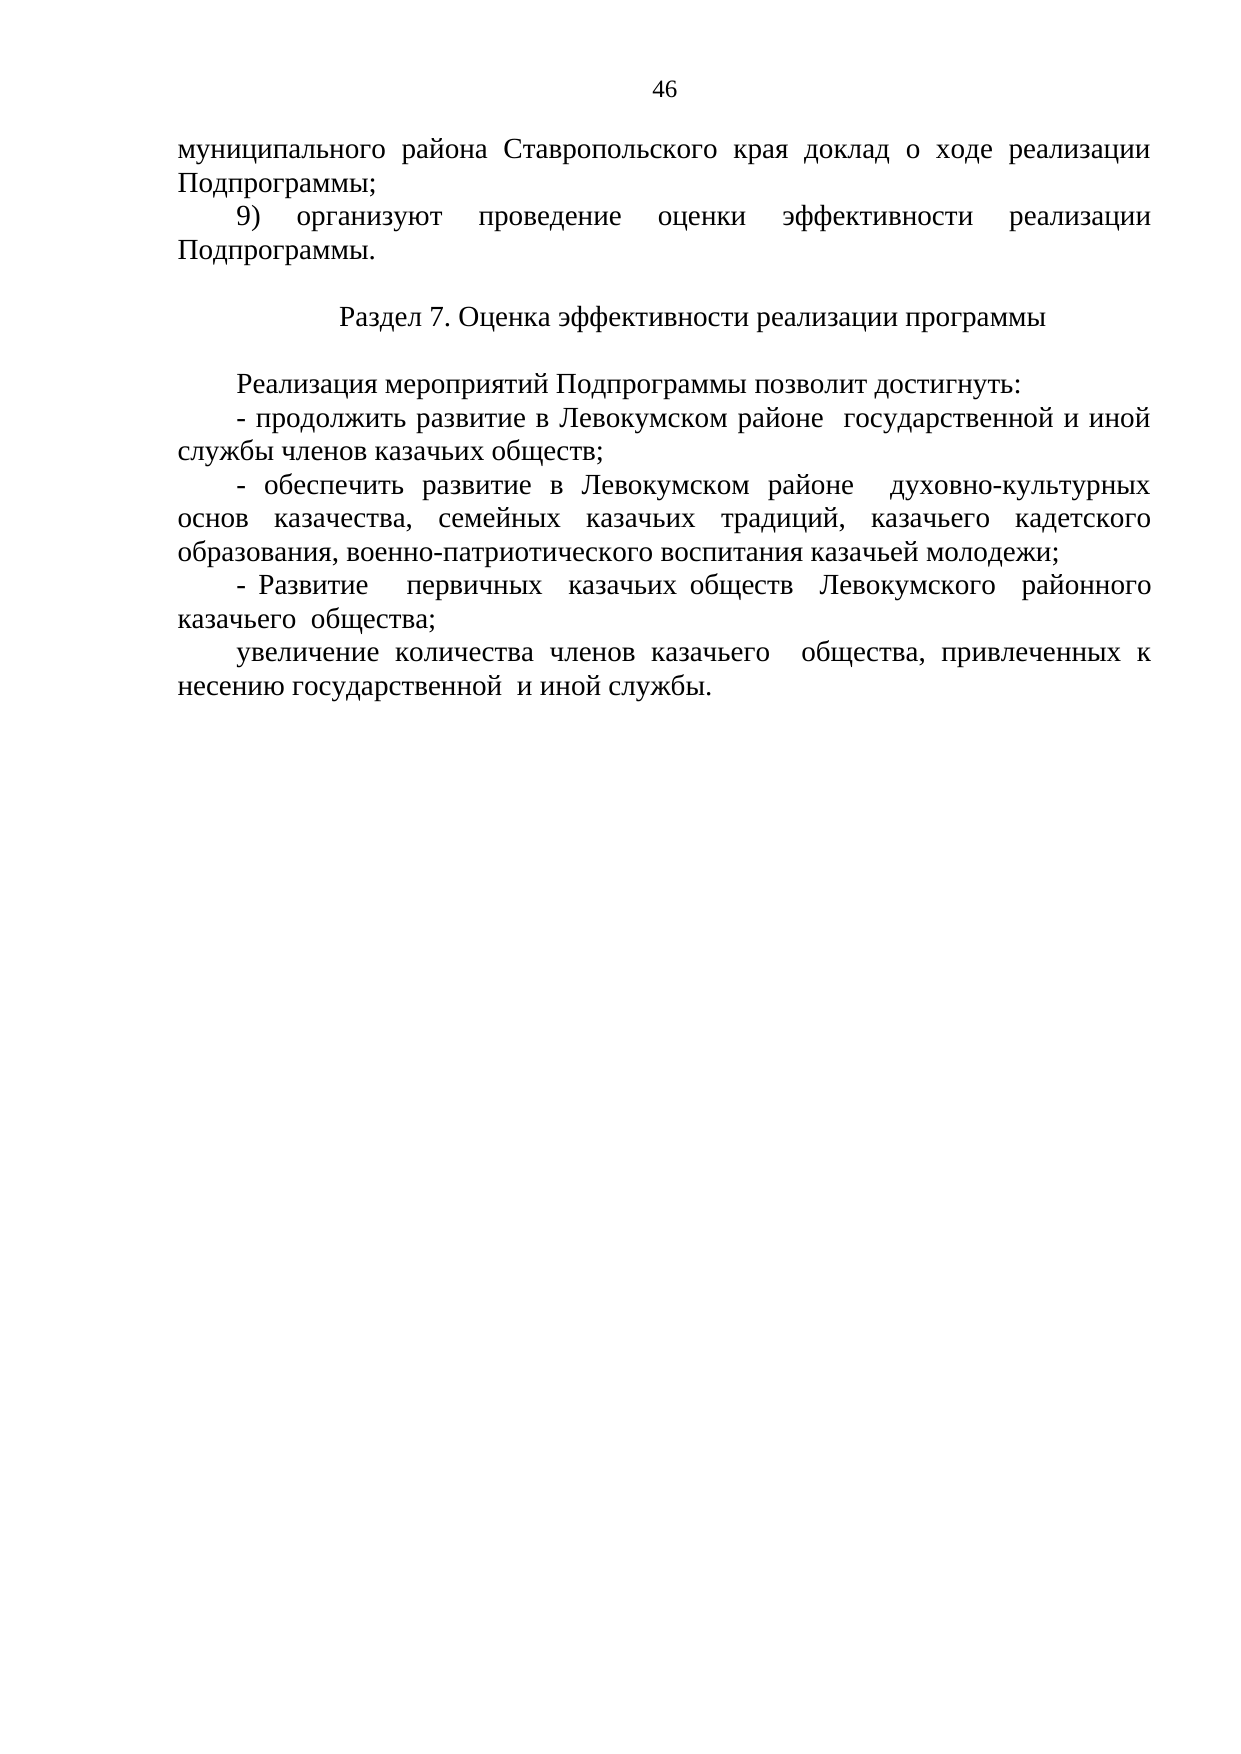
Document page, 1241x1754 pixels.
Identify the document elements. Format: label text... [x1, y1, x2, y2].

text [177, 131, 1152, 198]
text - продолжить развитие в Левокумском районе государственной и иной службы членов казачьих обществ; [177, 400, 1152, 467]
text - Развитие первичных казачьих обществ Левокумского районного казачьего общества; [177, 567, 1152, 634]
text 9) организуют проведение оценки эффективности реализации Подпрограммы. [177, 198, 1152, 266]
text Реализация мероприятий Подпрограммы позволит достигнуть: [177, 366, 1152, 400]
text увеличение количества членов казачьего общества, привлеченных к несению государственной и иной службы. [177, 634, 1152, 702]
text - обеспечить развитие в Левокумском районе духовно-культурных основ казачества, семейных казачьих традиций, казачьего кадетского образования, военно-патриотического воспитания казачьей молодежи; [177, 467, 1152, 567]
text Раздел 7. Оценка эффективности реализации программы [177, 299, 1152, 333]
